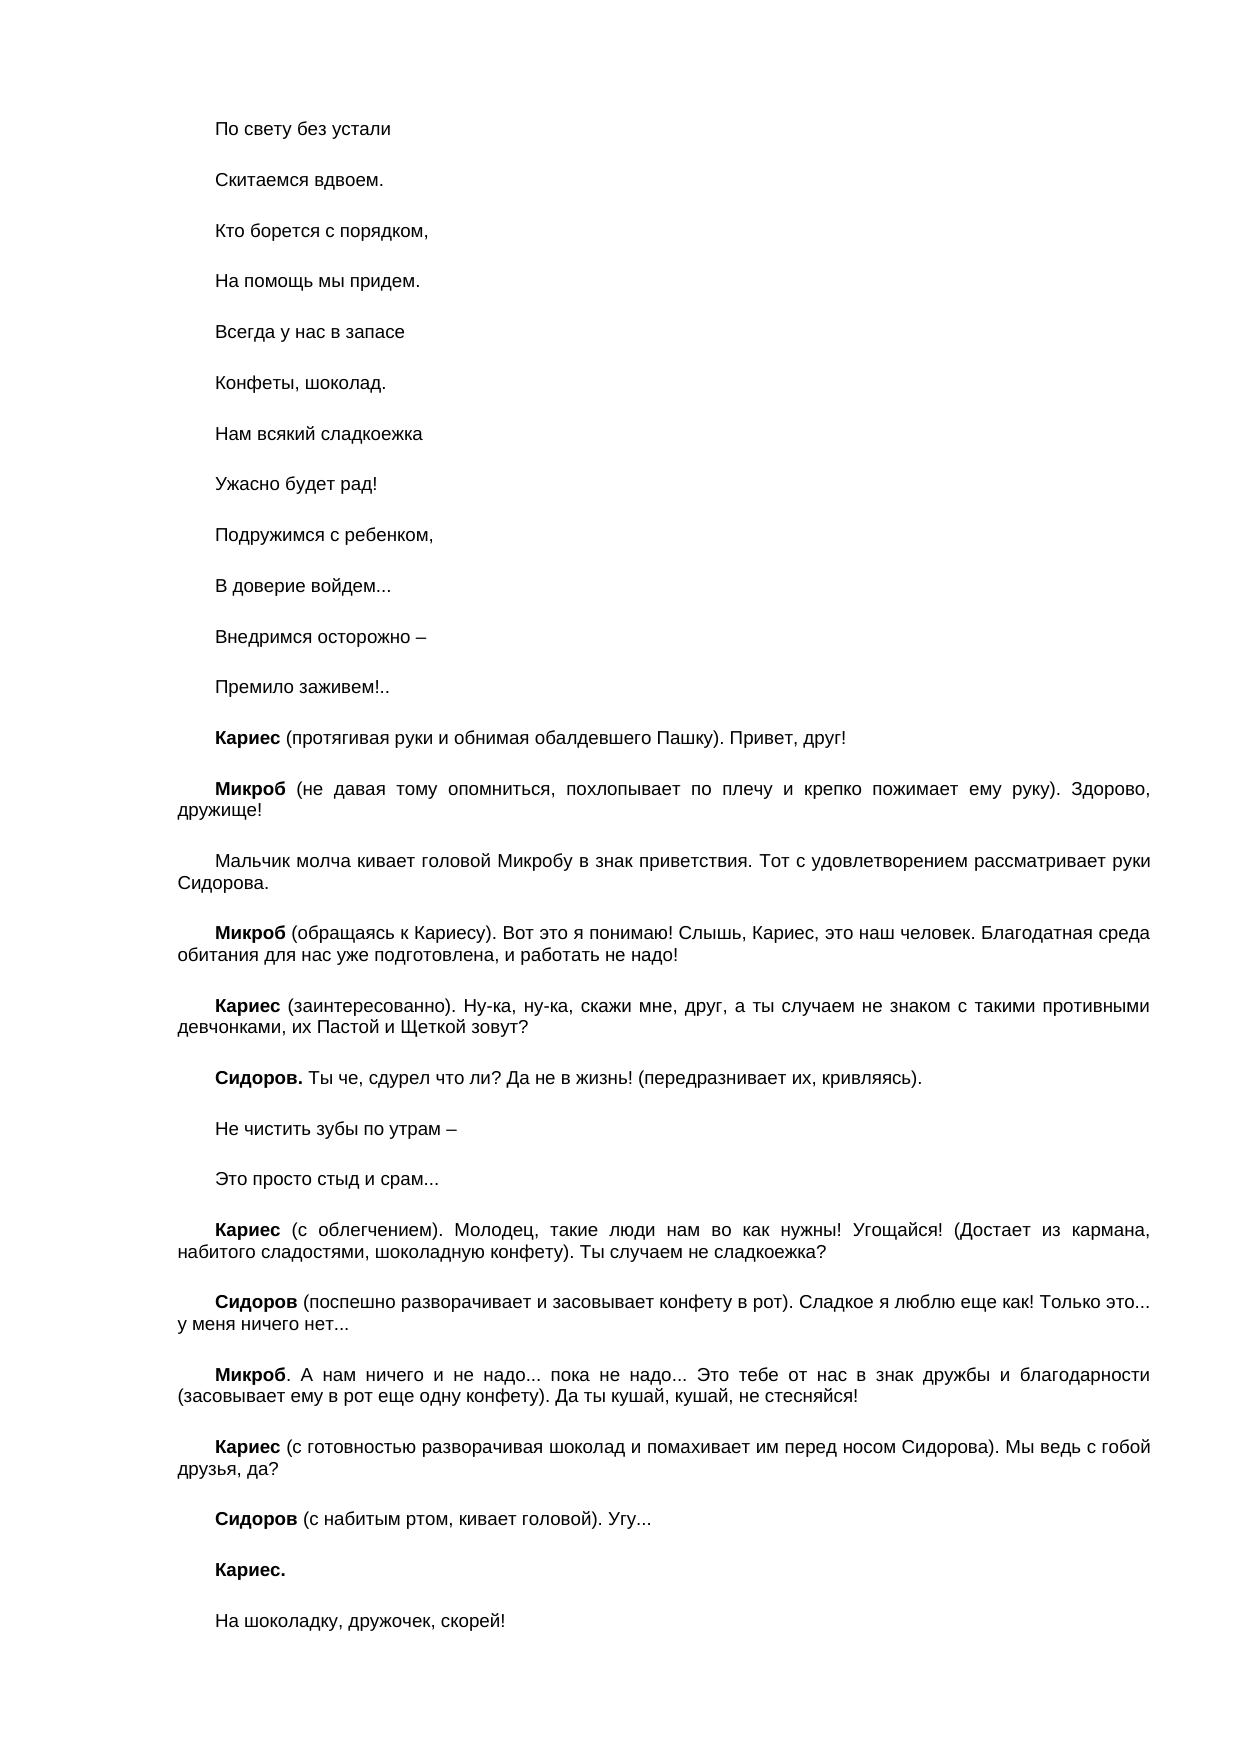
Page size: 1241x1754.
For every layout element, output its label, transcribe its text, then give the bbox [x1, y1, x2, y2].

text Ужасно будет рад! [177, 473, 1152, 495]
text Кариес (с готовностью разворачивая шоколад и помахивает им перед носом Сидорова). Мы ведь с гобой друзья, да? [177, 1436, 1152, 1479]
text Кариес (протягивая руки и обнимая обалдевшего Пашку). Привет, друг! [177, 727, 1152, 748]
text Кариес. [177, 1559, 1152, 1580]
text Микроб (обращаясь к Кариесу). Вот это я понимаю! Слышь, Кариес, это наш человек. Благодатная среда обитания для нас уже подготовлена, и работать не надо! [177, 922, 1152, 965]
text Скитаемся вдвоем. [177, 169, 1152, 190]
text В доверие войдем... [177, 575, 1152, 596]
text Кариес (с облегчением). Молодец, такие люди нам во как нужны! Угощайся! (Достает из кармана, набитого сладостями, шоколадную конфету). Ты случаем не сладкоежка? [177, 1219, 1152, 1262]
text Это просто стыд и срам... [177, 1168, 1152, 1190]
text Всегда у нас в запасе [177, 321, 1152, 343]
text По свету без устали [177, 118, 1152, 140]
text Внедримся осторожно – [177, 625, 1152, 647]
text Премило заживем!.. [177, 676, 1152, 698]
text Сидоров (поспешно разворачивает и засовывает конфету в рот). Сладкое я люблю еще как! Только это... у меня ничего нет... [177, 1291, 1152, 1334]
text Подружимся с ребенком, [177, 524, 1152, 546]
text Мальчик молча кивает головой Микробу в знак приветствия. Тот с удовлетворением рассматривает руки Сидорова. [177, 850, 1152, 893]
text Сидоров. Ты че, сдурел что ли? Да не в жизнь! (передразнивает их, кривляясь). [177, 1067, 1152, 1088]
text Сидоров (с набитым ртом, кивает головой). Угу... [177, 1508, 1152, 1530]
text Кто борется с порядком, [177, 219, 1152, 241]
text Кариес (заинтересованно). Ну-ка, ну-ка, скажи мне, друг, а ты случаем не знаком с такими противными девчонками, их Пастой и Щеткой зовут? [177, 994, 1152, 1038]
text Микроб. А нам ничего и не надо... пока не надо... Это тебе от нас в знак дружбы и благодарности (засовывает ему в рот еще одну конфету). Да ты кушай, кушай, не стесняйся! [177, 1363, 1152, 1407]
text Микроб (не давая тому опомниться, похлопывает по плечу и крепко пожимает ему руку). Здорово, дружище! [177, 778, 1152, 821]
text Конфеты, шоколад. [177, 372, 1152, 393]
text На помощь мы придем. [177, 270, 1152, 292]
text Нам всякий сладкоежка [177, 422, 1152, 444]
text На шоколадку, дружочек, скорей! [177, 1609, 1152, 1631]
text Не чистить зубы по утрам – [177, 1117, 1152, 1139]
